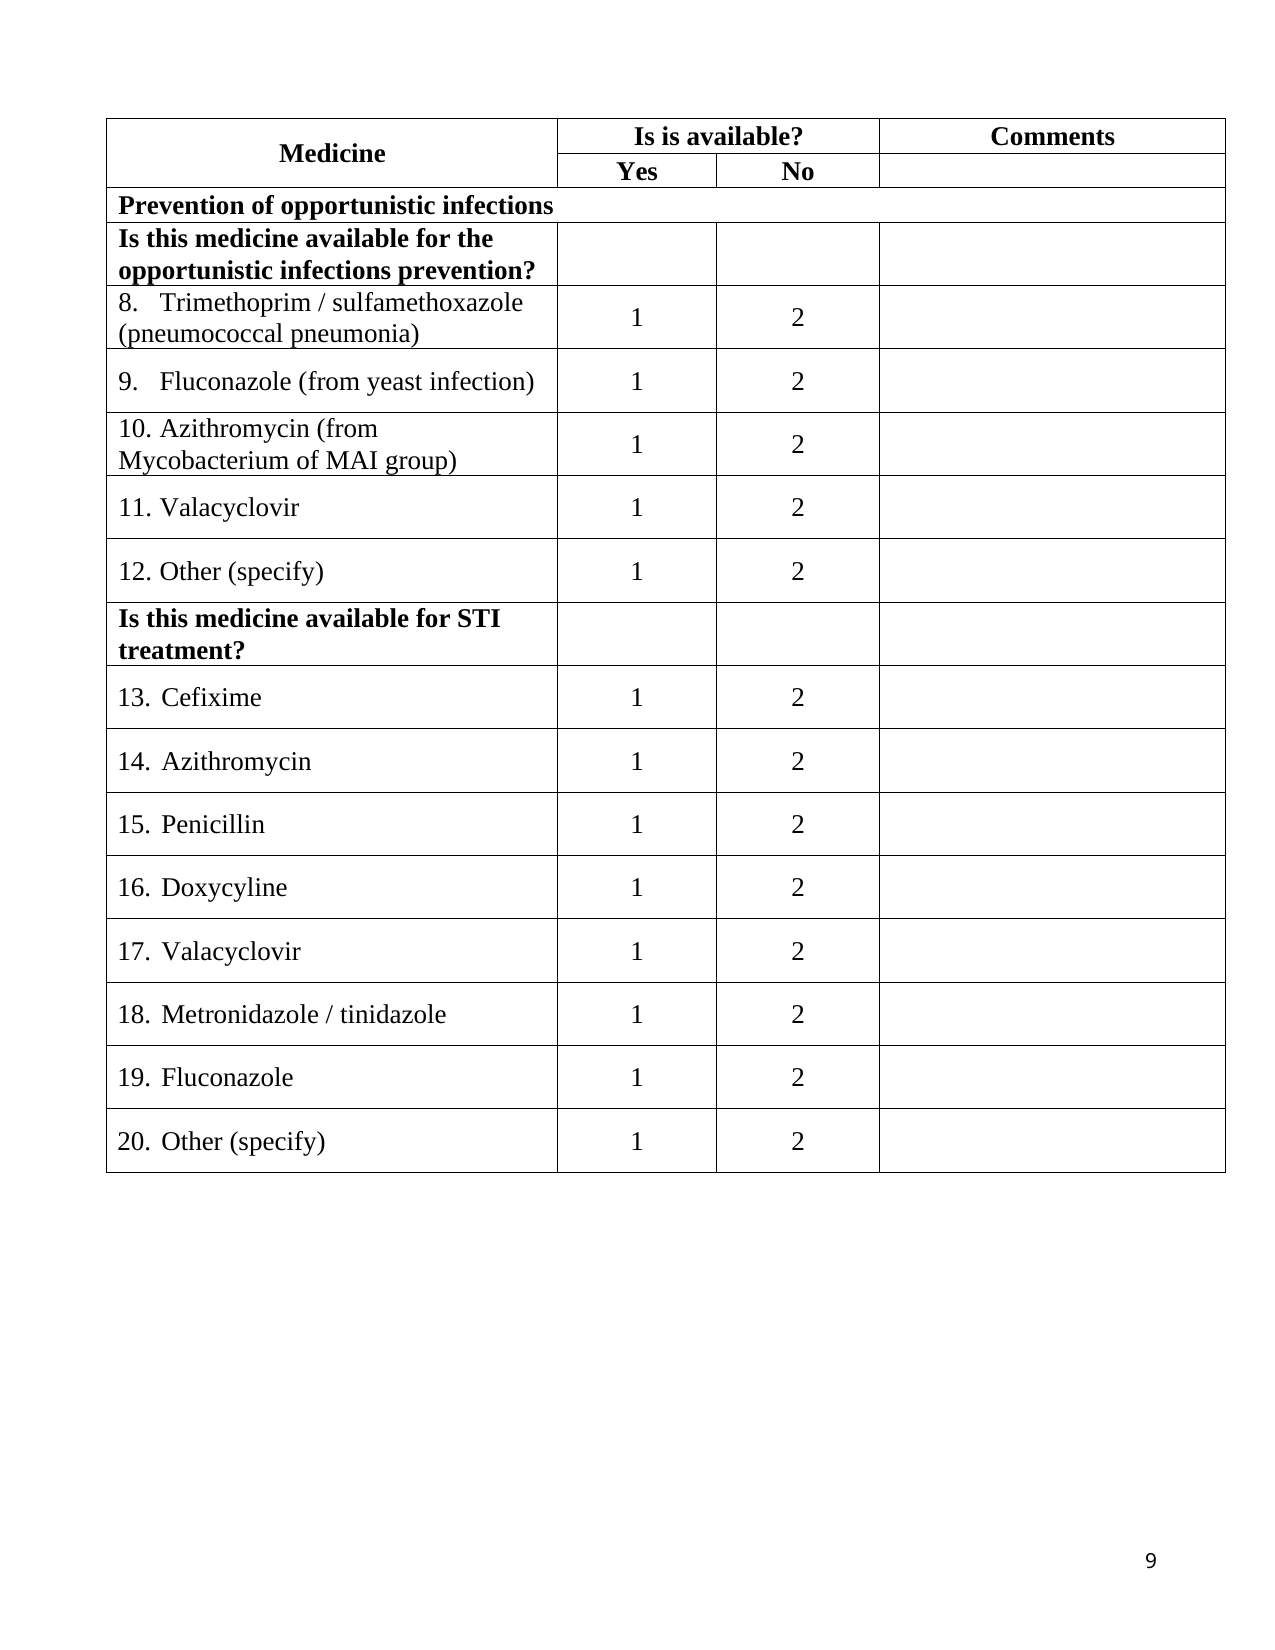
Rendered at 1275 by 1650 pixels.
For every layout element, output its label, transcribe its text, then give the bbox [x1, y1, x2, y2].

table_cell No [717, 154, 879, 187]
table_cell [558, 603, 716, 665]
table_cell [880, 539, 1225, 602]
table_cell Cefixime [107, 666, 557, 728]
table_cell Metronidazole / tinidazole [107, 983, 557, 1045]
table_cell 1 [558, 1046, 716, 1108]
table_header Is is available? [558, 119, 879, 153]
table_cell Valacyclovir [107, 476, 557, 538]
table_cell Other (specify) [107, 1109, 557, 1172]
table_cell 2 [717, 666, 879, 728]
table_cell 1 [558, 539, 716, 602]
table_header Medicine [107, 119, 557, 187]
table_cell [880, 729, 1225, 792]
table_cell 1 [558, 476, 716, 538]
table_cell [880, 349, 1225, 412]
table_cell 2 [717, 793, 879, 855]
table_cell 2 [717, 539, 879, 602]
table_cell 1 [558, 349, 716, 412]
table_cell 1 [558, 413, 716, 475]
table_cell 1 [558, 729, 716, 792]
table_cell [880, 154, 1225, 187]
table_cell Doxycyline [107, 856, 557, 918]
table_cell [717, 603, 879, 665]
table_cell 2 [717, 919, 879, 982]
table_cell 1 [558, 793, 716, 855]
table_cell 2 [717, 413, 879, 475]
table_cell 1 [558, 286, 716, 348]
table_cell 2 [717, 286, 879, 348]
table_cell Trimethoprim / sulfamethoxazole (pneumococcal pneumonia) [107, 286, 557, 348]
table_header Comments [880, 119, 1225, 153]
table_cell 2 [717, 349, 879, 412]
table_cell [880, 856, 1225, 918]
table_cell [880, 793, 1225, 855]
table_cell Azithromycin (from Mycobacterium of MAI group) [107, 413, 557, 475]
table_cell 2 [717, 983, 879, 1045]
table_cell 1 [558, 856, 716, 918]
table_cell 1 [558, 919, 716, 982]
table_cell [717, 223, 879, 285]
table_cell Fluconazole [107, 1046, 557, 1108]
table_cell [880, 1046, 1225, 1108]
table_cell 2 [717, 729, 879, 792]
table_cell [880, 1109, 1225, 1172]
table_cell [558, 223, 716, 285]
table_cell [880, 983, 1225, 1045]
table_cell Other (specify) [107, 539, 557, 602]
table_cell [880, 603, 1225, 665]
table_cell Is this medicine available for STI treatment? [107, 603, 557, 665]
table_cell [880, 223, 1225, 285]
table_cell [880, 286, 1225, 348]
table_cell [880, 666, 1225, 728]
table_cell 1 [558, 666, 716, 728]
table_cell Yes [558, 154, 716, 187]
table_cell [880, 476, 1225, 538]
table_cell Penicillin [107, 793, 557, 855]
table_cell 2 [717, 1109, 879, 1172]
table_cell [880, 413, 1225, 475]
table_cell Valacyclovir [107, 919, 557, 982]
table_cell 2 [717, 856, 879, 918]
table_cell Fluconazole (from yeast infection) [107, 349, 557, 412]
table_cell 1 [558, 983, 716, 1045]
table_cell Azithromycin [107, 729, 557, 792]
table_cell 1 [558, 1109, 716, 1172]
table_cell 2 [717, 1046, 879, 1108]
table_cell 2 [717, 476, 879, 538]
table_cell Is this medicine available for the opportunistic infections prevention? [107, 223, 557, 285]
table_cell [880, 919, 1225, 982]
table_cell Prevention of opportunistic infections [107, 188, 1225, 222]
